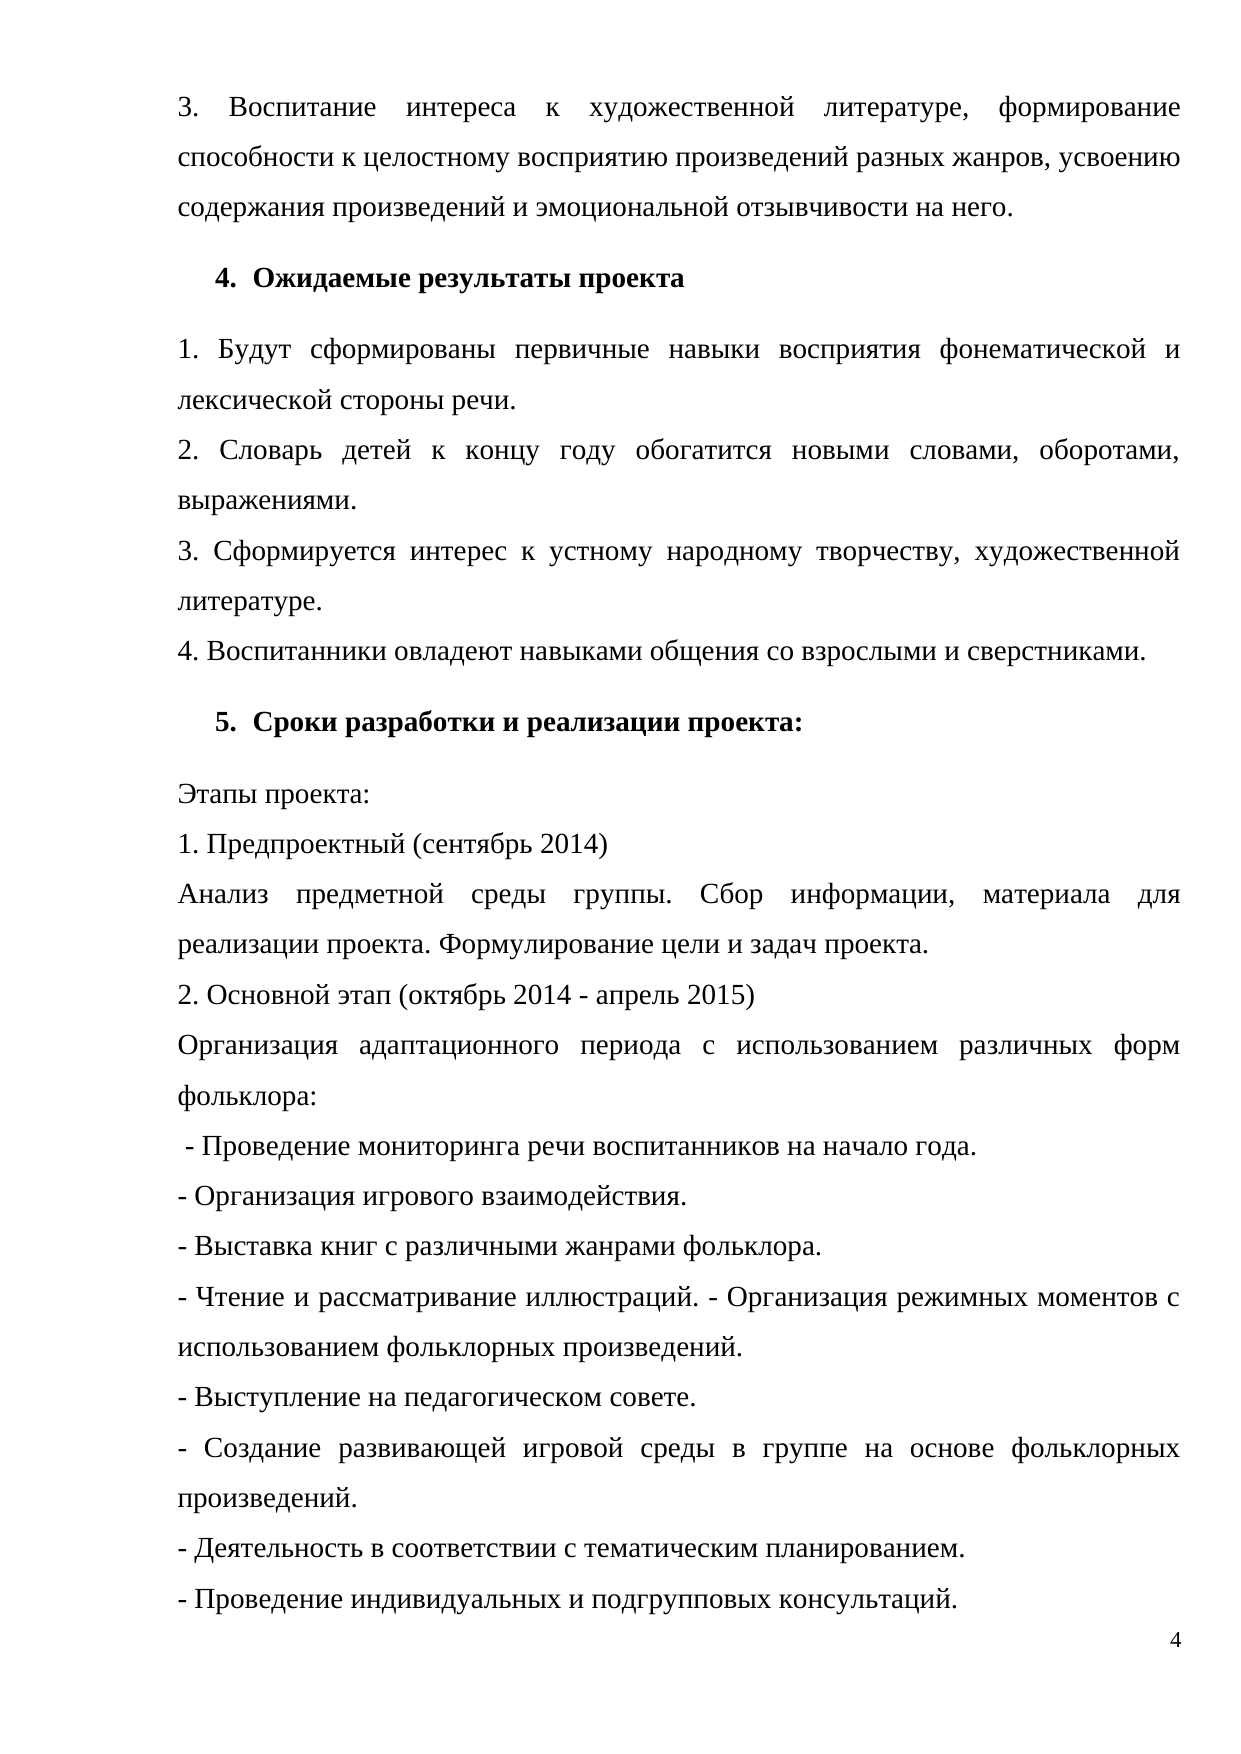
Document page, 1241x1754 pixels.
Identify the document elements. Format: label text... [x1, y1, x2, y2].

text Этапы проекта: [177, 776, 1181, 809]
text 3. Воспитание интереса к художественной литературе, формирование способности к целостному восприятию произведений разных жанров, усвоению содержания произведений и эмоциональной отзывчивости на него. [177, 89, 1181, 223]
text - Организация игрового взаимодействия. [177, 1178, 1181, 1212]
text 2. Основной этап (октябрь 2014 - апрель 2015) [177, 977, 1181, 1011]
text - Проведение индивидуальных и подгрупповых консультаций. [177, 1581, 1181, 1614]
text 1. Предпроектный (сентябрь 2014) [177, 826, 1181, 859]
list Сроки разработки и реализации проекта: [215, 704, 1181, 738]
list Ожидаемые результаты проекта [215, 260, 1181, 294]
text 3. Сформируется интерес к устному народному творчеству, художественной литературе. [177, 533, 1181, 617]
text - Создание развивающей игровой среды в группе на основе фольклорных произведений. [177, 1430, 1181, 1514]
text - Выставка книг с различными жанрами фольклора. [177, 1228, 1181, 1262]
text Анализ предметной среды группы. Сбор информации, материала для реализации проекта. Формулирование цели и задач проекта. [177, 876, 1181, 960]
text - Проведение мониторинга речи воспитанников на начало года. [177, 1128, 1181, 1161]
text - Выступление на педагогическом совете. [177, 1379, 1181, 1413]
text Организация адаптационного периода с использованием различных форм фольклора: [177, 1027, 1181, 1111]
text - Деятельность в соответствии с тематическим планированием. [177, 1530, 1181, 1564]
text 1. Будут сформированы первичные навыки восприятия фонематической и лексической стороны речи. [177, 332, 1181, 415]
text - Чтение и рассматривание иллюстраций. - Организация режимных моментов с использованием фольклорных произведений. [177, 1279, 1181, 1363]
text 4. Воспитанники овладеют навыками общения со взрослыми и сверстниками. [177, 633, 1181, 667]
text 2. Словарь детей к концу году обогатится новыми словами, оборотами, выражениями. [177, 432, 1181, 516]
